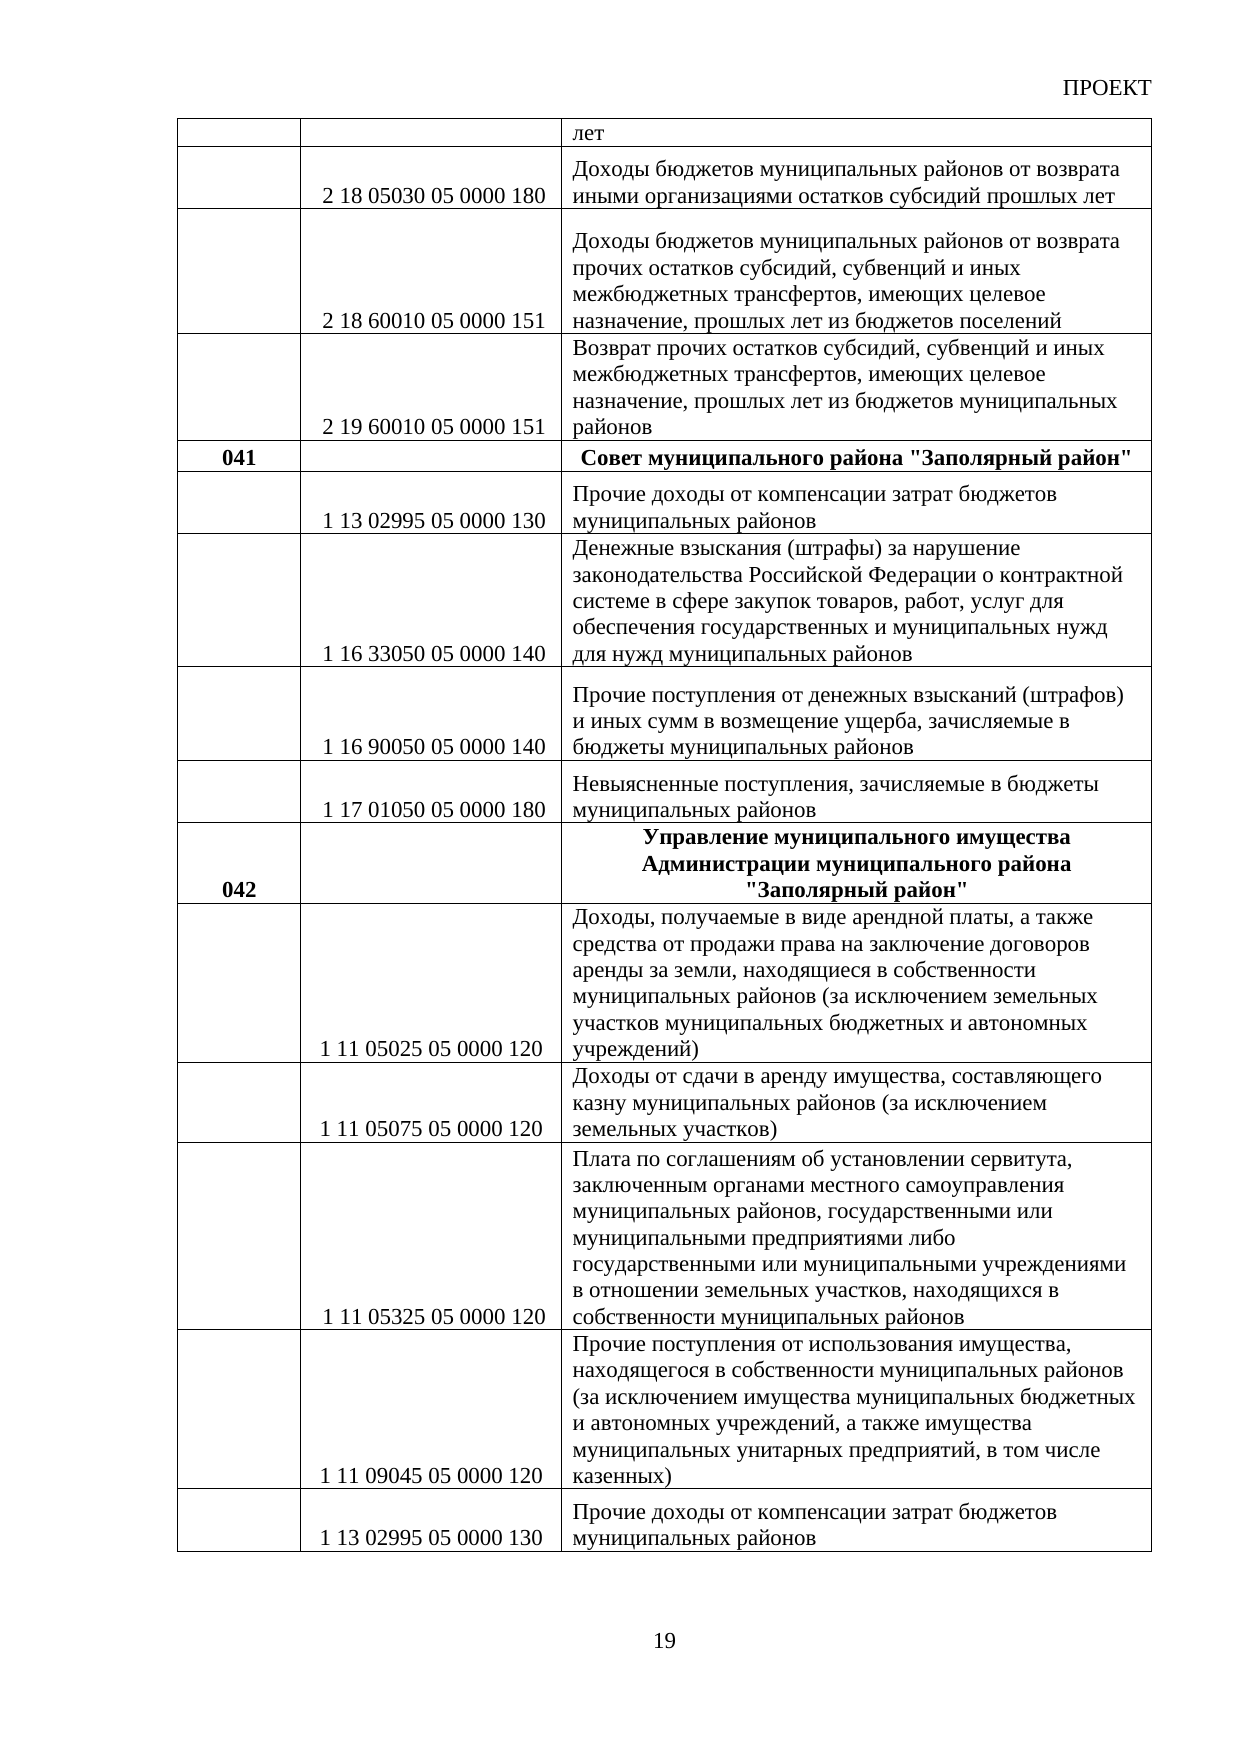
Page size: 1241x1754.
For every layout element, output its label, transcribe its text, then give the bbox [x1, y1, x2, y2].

table_cell 2 18 60010 05 0000 151 [301, 209, 561, 333]
table_cell Доходы бюджетов муниципальных районов от возврата иными организациями остатков субсидий прошлых лет [562, 147, 1151, 208]
table_cell [178, 147, 300, 208]
table_cell [178, 761, 300, 822]
table_cell Плата по соглашениям об установлении сервитута, заключенным органами местного самоуправления муниципальных районов, государственными или муниципальными предприятиями либо государственными или муниципальными учреждениями в отношении земельных участков, находящихся в собственности муниципальных районов [562, 1143, 1151, 1329]
table_cell 1 16 90050 05 0000 140 [301, 667, 561, 760]
table_cell Прочие доходы от компенсации затрат бюджетов муниципальных районов [562, 472, 1151, 533]
table_cell Прочие доходы от компенсации затрат бюджетов муниципальных районов [562, 1489, 1151, 1551]
table_cell 2 19 60010 05 0000 151 [301, 334, 561, 439]
table_cell 2 18 05030 05 0000 180 [301, 147, 561, 208]
table_cell [178, 534, 300, 666]
table_cell [178, 472, 300, 533]
table_cell 1 11 09045 05 0000 120 [301, 1330, 561, 1488]
table_cell 1 11 05075 05 0000 120 [301, 1063, 561, 1142]
table_cell [178, 1143, 300, 1329]
table_cell [178, 1063, 300, 1142]
table_cell [178, 667, 300, 760]
table_cell Невыясненные поступления, зачисляемые в бюджеты муниципальных районов [562, 761, 1151, 822]
table_cell Доходы, получаемые в виде арендной платы, а также средства от продажи права на заключение договоров аренды за земли, находящиеся в собственности муниципальных районов (за исключением земельных участков муниципальных бюджетных и автономных учреждений) [562, 904, 1151, 1062]
table_cell Прочие поступления от денежных взысканий (штрафов) и иных сумм в возмещение ущерба, зачисляемые в бюджеты муниципальных районов [562, 667, 1151, 760]
table_cell 042 [178, 823, 300, 902]
table_cell [178, 1489, 300, 1551]
table_cell Доходы от сдачи в аренду имущества, составляющего казну муниципальных районов (за исключением земельных участков) [562, 1063, 1151, 1142]
table_cell 1 13 02995 05 0000 130 [301, 472, 561, 533]
table_cell 1 11 05325 05 0000 120 [301, 1143, 561, 1329]
table_cell Возврат прочих остатков субсидий, субвенций и иных межбюджетных трансфертов, имеющих целевое назначение, прошлых лет из бюджетов муниципальных районов [562, 334, 1151, 439]
table_cell Совет муниципального района "Заполярный район" [562, 441, 1151, 471]
table_cell Доходы бюджетов муниципальных районов от возврата прочих остатков субсидий, субвенций и иных межбюджетных трансфертов, имеющих целевое назначение, прошлых лет из бюджетов поселений [562, 209, 1151, 333]
table_cell [301, 823, 561, 902]
table_cell 1 16 33050 05 0000 140 [301, 534, 561, 666]
table_cell 1 13 02995 05 0000 130 [301, 1489, 561, 1551]
table_cell [301, 441, 561, 471]
table_cell [178, 1330, 300, 1488]
table_cell 1 17 01050 05 0000 180 [301, 761, 561, 822]
table_cell 041 [178, 441, 300, 471]
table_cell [562, 119, 1151, 146]
table_cell [178, 209, 300, 333]
table_cell [178, 904, 300, 1062]
table_cell 1 11 05025 05 0000 120 [301, 904, 561, 1062]
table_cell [301, 119, 561, 146]
table_cell [178, 119, 300, 146]
table_cell [178, 334, 300, 439]
table_cell Денежные взыскания (штрафы) за нарушение законодательства Российской Федерации о контрактной системе в сфере закупок товаров, работ, услуг для обеспечения государственных и муниципальных нужд для нужд муниципальных районов [562, 534, 1151, 666]
table_cell Управление муниципального имущества Администрации муниципального района "Заполярный район" [562, 823, 1151, 902]
table_cell Прочие поступления от использования имущества, находящегося в собственности муниципальных районов (за исключением имущества муниципальных бюджетных и автономных учреждений, а также имущества муниципальных унитарных предприятий, в том числе казенных) [562, 1330, 1151, 1488]
